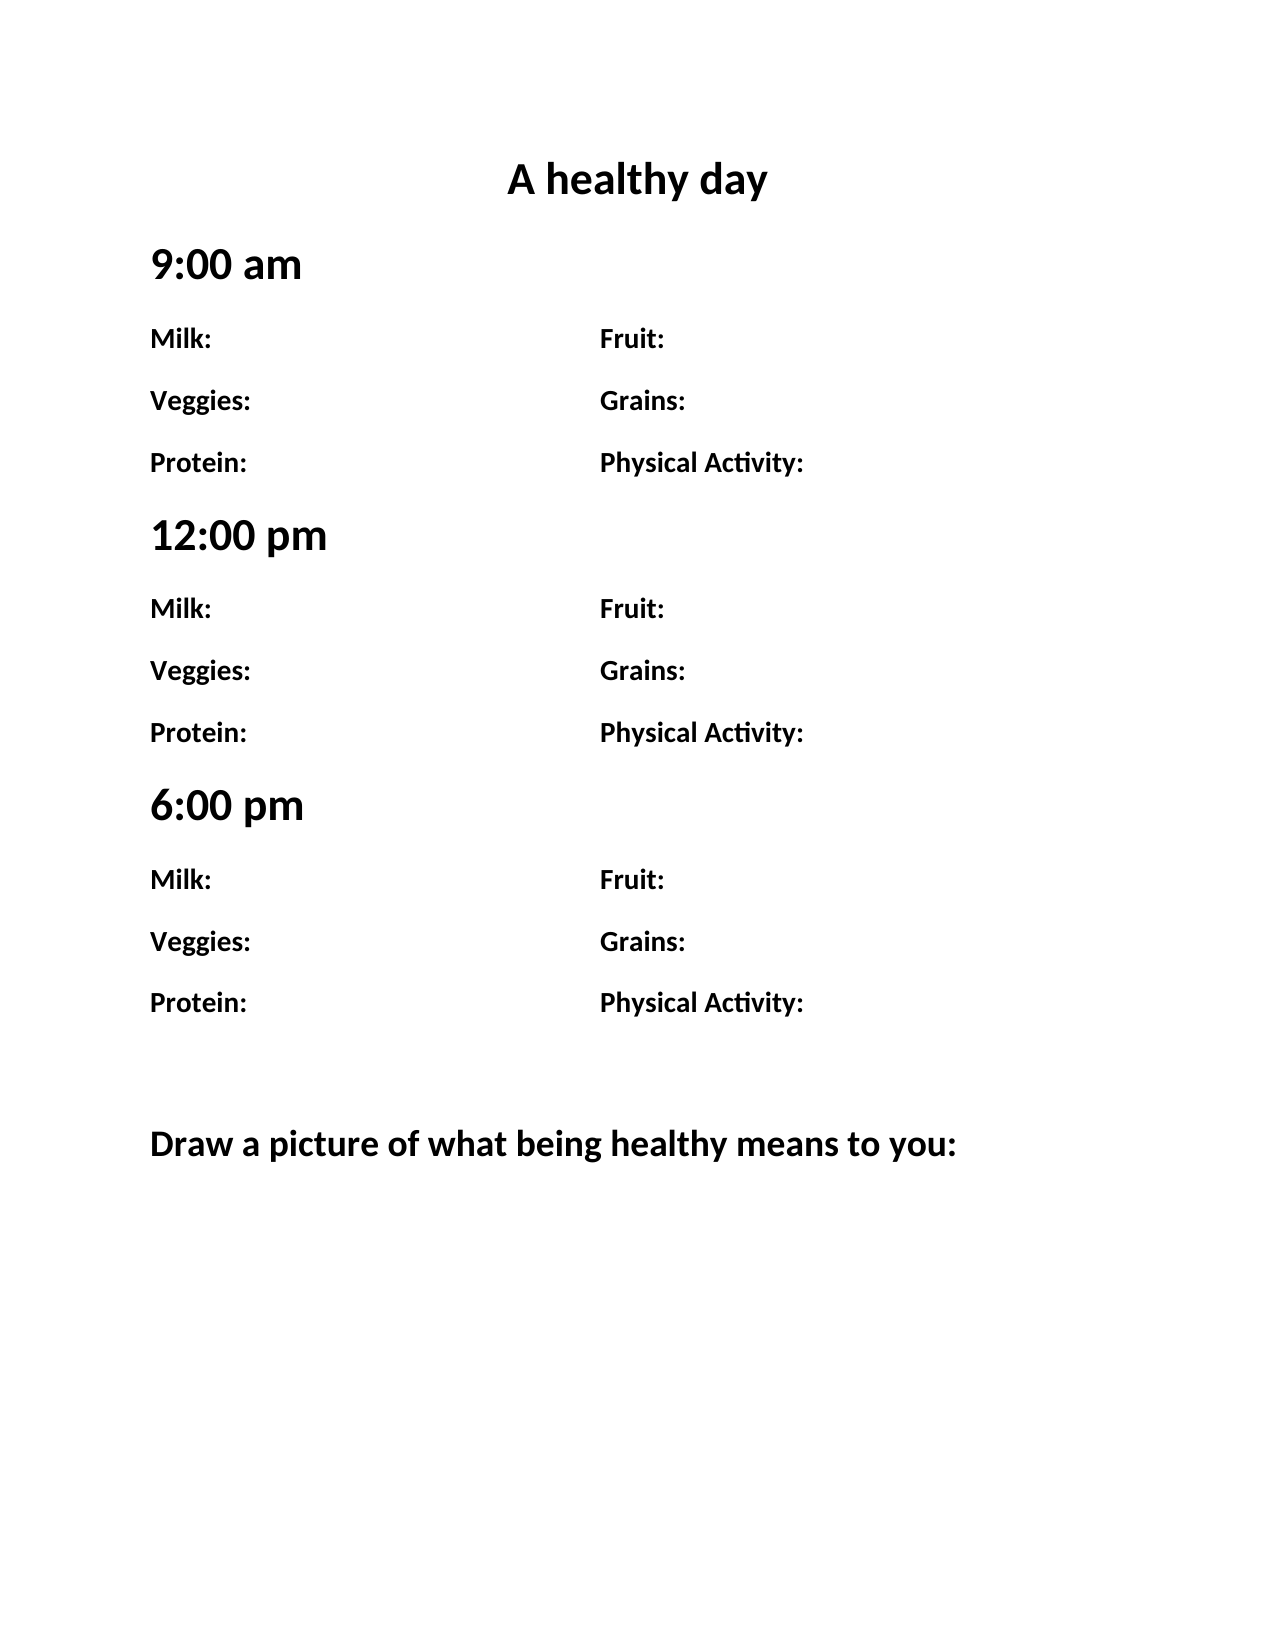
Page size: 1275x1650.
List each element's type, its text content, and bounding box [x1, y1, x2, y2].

text Protein: Physical Activity: [150, 714, 1125, 750]
text A healthy day [150, 150, 1125, 206]
text Protein: Physical Activity: [150, 444, 1125, 479]
text Milk: Fruit: [150, 320, 1125, 356]
text 12:00 pm [150, 506, 1125, 561]
text Veggies: Grains: [150, 382, 1125, 418]
text 6:00 pm [150, 776, 1125, 832]
text Protein: Physical Activity: [150, 984, 1125, 1020]
text Draw a picture of what being healthy means to you: [150, 1120, 1125, 1166]
text Milk: Fruit: [150, 861, 1125, 897]
text Veggies: Grains: [150, 652, 1125, 688]
text 9:00 am [150, 235, 1125, 291]
text Veggies: Grains: [150, 923, 1125, 958]
text Milk: Fruit: [150, 591, 1125, 626]
